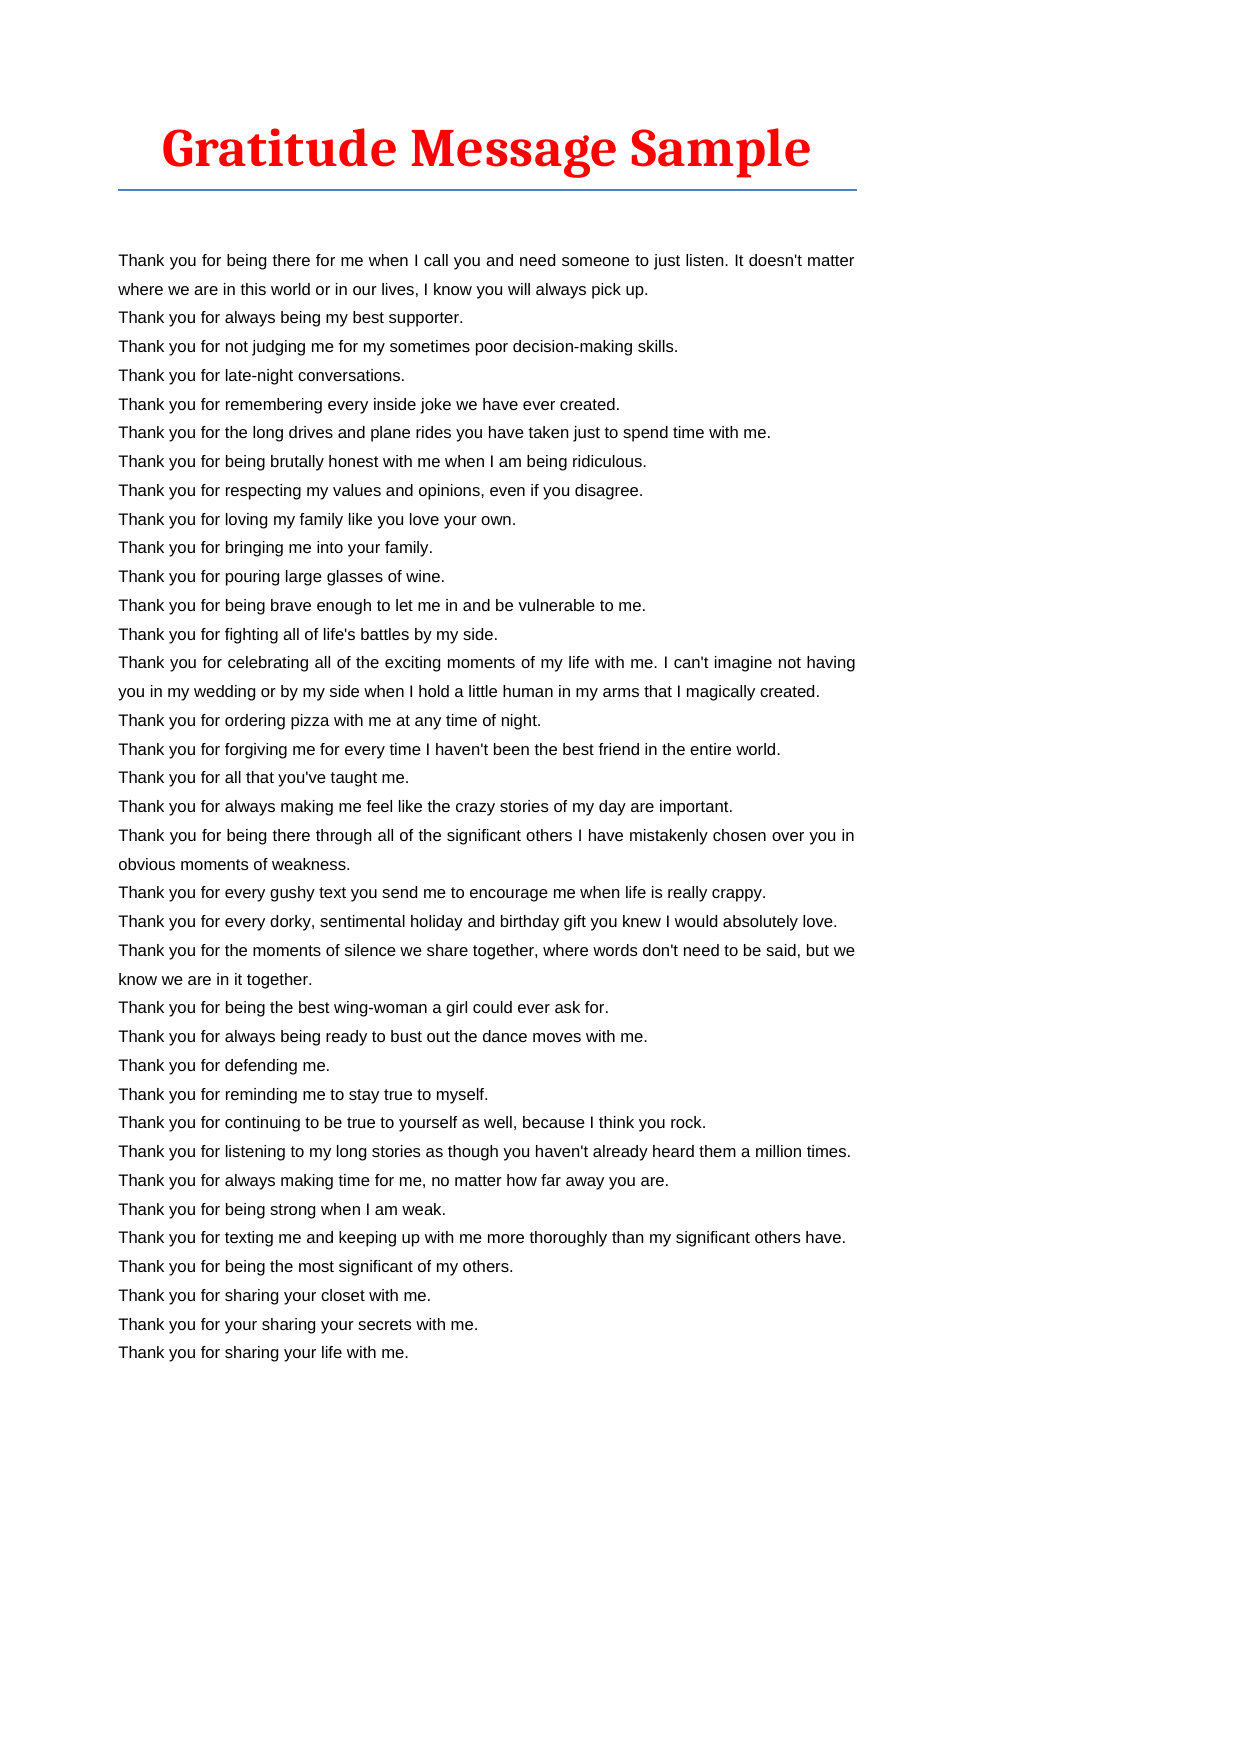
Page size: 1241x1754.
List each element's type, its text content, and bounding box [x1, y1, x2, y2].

text Thank you for your sharing your secrets with me. [118, 1314, 857, 1334]
text Thank you for loving my family like you love your own. [118, 509, 857, 529]
text Thank you for pouring large glasses of wine. [118, 567, 857, 586]
text Thank you for texting me and keeping up with me more thoroughly than my significant others have. [118, 1228, 857, 1247]
text Thank you for every dorky, sentimental holiday and birthday gift you knew I would absolutely love. [118, 912, 857, 931]
text Thank you for bringing me into your family. [118, 538, 857, 557]
text Thank you for continuing to be true to yourself as well, because I think you rock. [118, 1113, 857, 1132]
text Thank you for being there through all of the significant others I have mistakenly chosen over you in obvious moments of weakness. [118, 826, 857, 874]
text Thank you for always making time for me, no matter how far away you are. [118, 1171, 857, 1190]
text Thank you for reminding me to stay true to myself. [118, 1084, 857, 1104]
text Thank you for being brave enough to let me in and be vulnerable to me. [118, 596, 857, 615]
text Thank you for always making me feel like the crazy stories of my day are important. [118, 797, 857, 816]
title Gratitude Message Sample [118, 118, 857, 189]
text Thank you for remembering every inside joke we have ever created. [118, 394, 857, 414]
text Thank you for the long drives and plane rides you have taken just to spend time with me. [118, 423, 857, 442]
text Thank you for ordering pizza with me at any time of night. [118, 711, 857, 730]
text Thank you for not judging me for my sometimes poor decision-making skills. [118, 337, 857, 356]
text Thank you for being strong when I am weak. [118, 1199, 857, 1219]
text Thank you for defending me. [118, 1056, 857, 1075]
text Thank you for being the best wing-woman a girl could ever ask for. [118, 998, 857, 1017]
text Thank you for respecting my values and opinions, even if you disagree. [118, 481, 857, 500]
text Thank you for fighting all of life's battles by my side. [118, 624, 857, 644]
text Thank you for all that you've taught me. [118, 768, 857, 787]
text Thank you for always being ready to bust out the dance moves with me. [118, 1027, 857, 1046]
text Thank you for every gushy text you send me to encourage me when life is really crappy. [118, 883, 857, 902]
text Thank you for being there for me when I call you and need someone to just listen. It doesn't matter where we are in this world or in our lives, I know you will always pick up. [118, 251, 857, 299]
text Thank you for being the most significant of my others. [118, 1257, 857, 1276]
text Thank you for sharing your closet with me. [118, 1286, 857, 1305]
text Thank you for always being my best supporter. [118, 308, 857, 327]
text Thank you for celebrating all of the exciting moments of my life with me. I can't imagine not having you in my wedding or by my side when I hold a little human in my arms that I magically created. [118, 653, 857, 701]
text Thank you for the moments of silence we share together, where words don't need to be said, but we know we are in it together. [118, 941, 857, 989]
text Thank you for late-night conversations. [118, 366, 857, 385]
text Thank you for listening to my long stories as though you haven't already heard them a million times. [118, 1142, 857, 1161]
text Thank you for being brutally honest with me when I am being ridiculous. [118, 452, 857, 471]
text Thank you for forgiving me for every time I haven't been the best friend in the entire world. [118, 739, 857, 759]
text Thank you for sharing your life with me. [118, 1343, 857, 1362]
